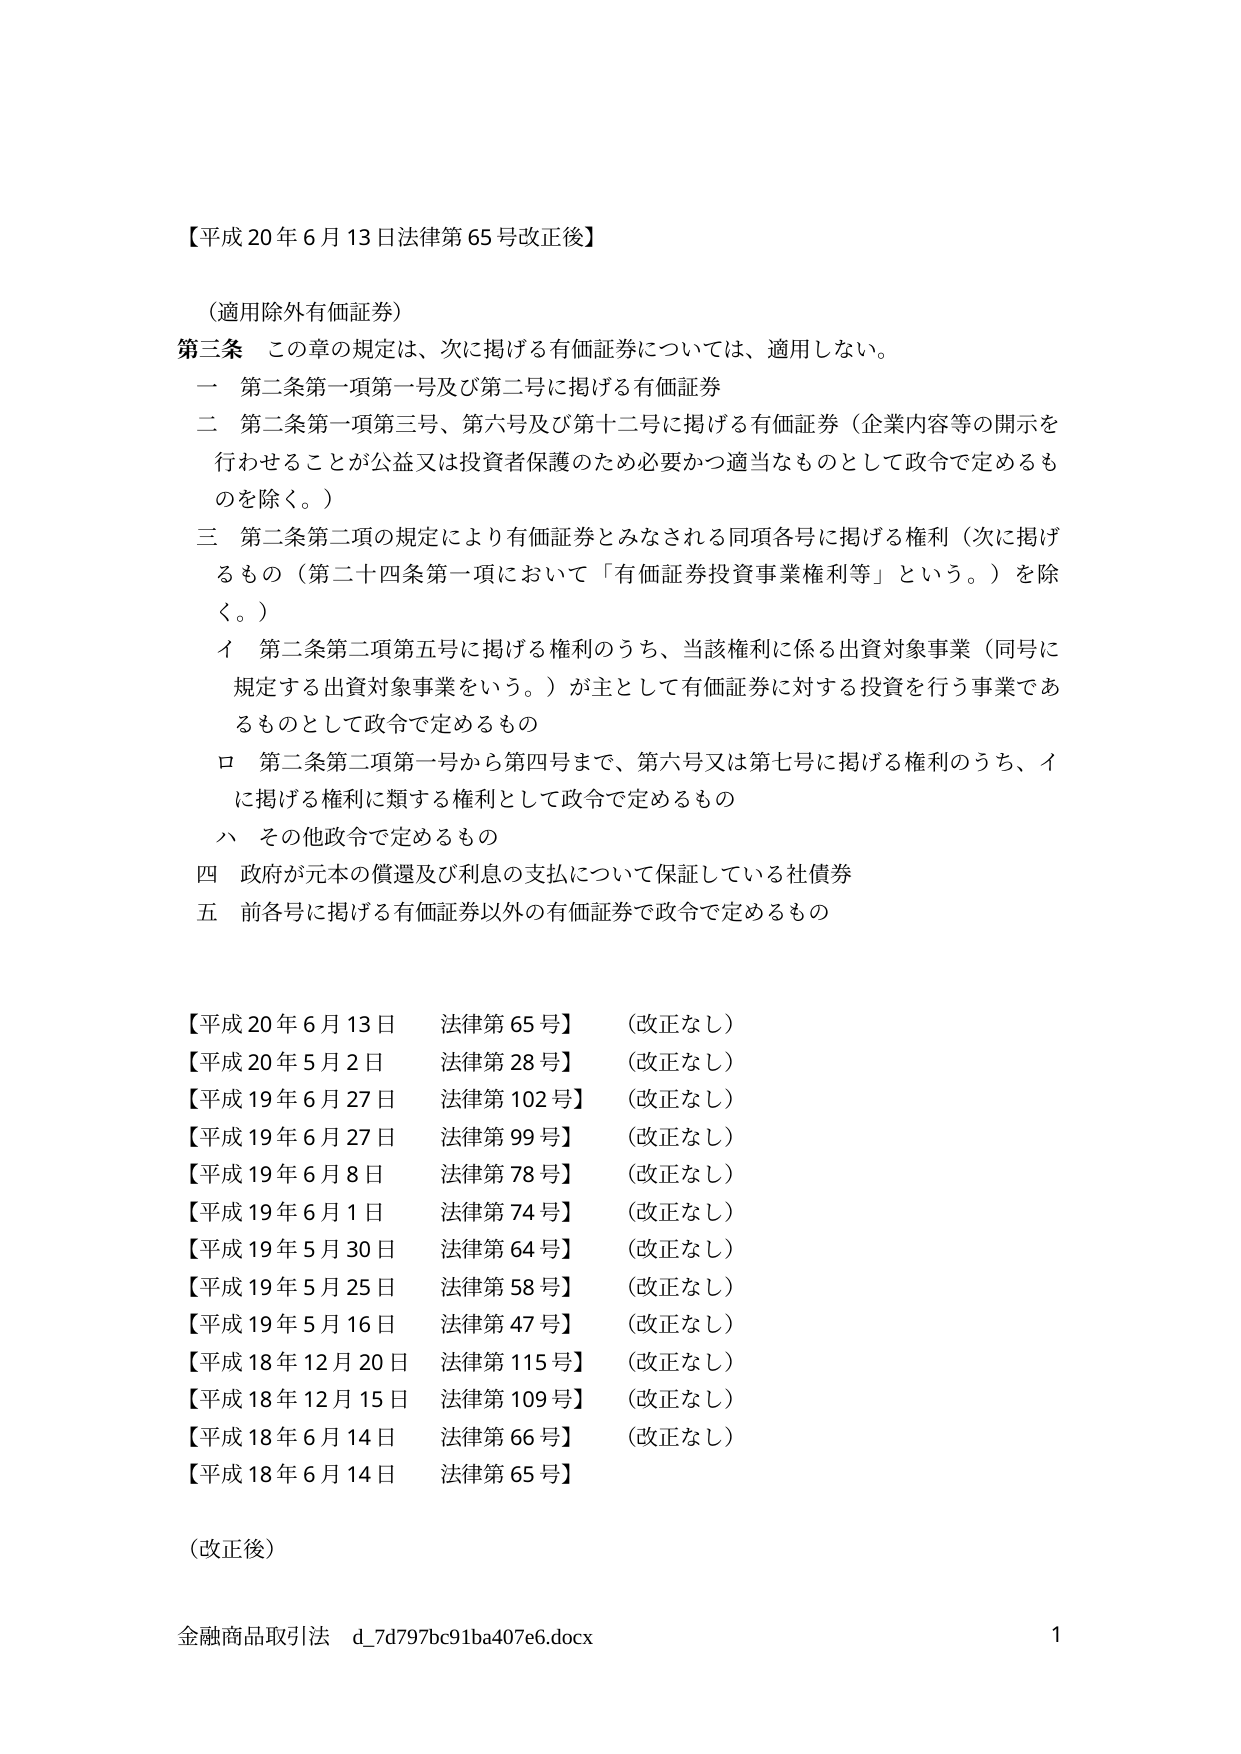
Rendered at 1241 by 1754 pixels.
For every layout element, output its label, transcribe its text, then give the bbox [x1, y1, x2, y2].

text 【平成19年5月16日 法律第47号】 （改正なし） [177, 1304, 1063, 1342]
text 【平成19年6月8日 法律第78号】 （改正なし） [177, 1154, 1063, 1192]
text 二 第二条第一項第三号、第六号及び第十二号に掲げる有価証券（企業内容等の開示を行わせることが公益又は投資者保護のため必要かつ適当なものとして政令で定めるものを除く。） [196, 404, 1063, 517]
text 四 政府が元本の償還及び利息の支払について保証している社債券 [196, 854, 1063, 892]
text 【平成19年6月27日 法律第102号】 （改正なし） [177, 1079, 1063, 1117]
text 【平成19年6月27日 法律第99号】 （改正なし） [177, 1117, 1063, 1154]
text （改正後） [177, 1529, 1063, 1567]
text ハ その他政令で定めるもの [215, 817, 1063, 854]
text 【平成18年12月20日 法律第115号】 （改正なし） [177, 1342, 1063, 1379]
text （適用除外有価証券） [196, 292, 1063, 329]
text 五 前各号に掲げる有価証券以外の有価証券で政令で定めるもの [196, 892, 1063, 929]
text 【平成20年6月13日法律第65号改正後】 [177, 217, 1063, 254]
text 【平成18年12月15日 法律第109号】 （改正なし） [177, 1379, 1063, 1417]
text 第三条 この章の規定は、次に掲げる有価証券については、適用しない。 [177, 329, 1063, 367]
text ロ 第二条第二項第一号から第四号まで、第六号又は第七号に掲げる権利のうち、イに掲げる権利に類する権利として政令で定めるもの [215, 742, 1063, 817]
text 三 第二条第二項の規定により有価証券とみなされる同項各号に掲げる権利（次に掲げるもの（第二十四条第一項において「有価証券投資事業権利等」という。）を除く。） [196, 517, 1063, 629]
text 【平成18年6月14日 法律第66号】 （改正なし） [177, 1417, 1063, 1454]
text 【平成20年6月13日 法律第65号】 （改正なし） [177, 1004, 1063, 1042]
text 【平成19年5月30日 法律第64号】 （改正なし） [177, 1229, 1063, 1267]
text 【平成19年5月25日 法律第58号】 （改正なし） [177, 1267, 1063, 1304]
text 【平成18年6月14日 法律第65号】 [177, 1454, 1063, 1492]
text 【平成20年5月2日 法律第28号】 （改正なし） [177, 1042, 1063, 1079]
text 【平成19年6月1日 法律第74号】 （改正なし） [177, 1192, 1063, 1229]
text 一 第二条第一項第一号及び第二号に掲げる有価証券 [196, 367, 1063, 404]
text イ 第二条第二項第五号に掲げる権利のうち、当該権利に係る出資対象事業（同号に規定する出資対象事業をいう。）が主として有価証券に対する投資を行う事業であるものとして政令で定めるもの [215, 629, 1063, 742]
